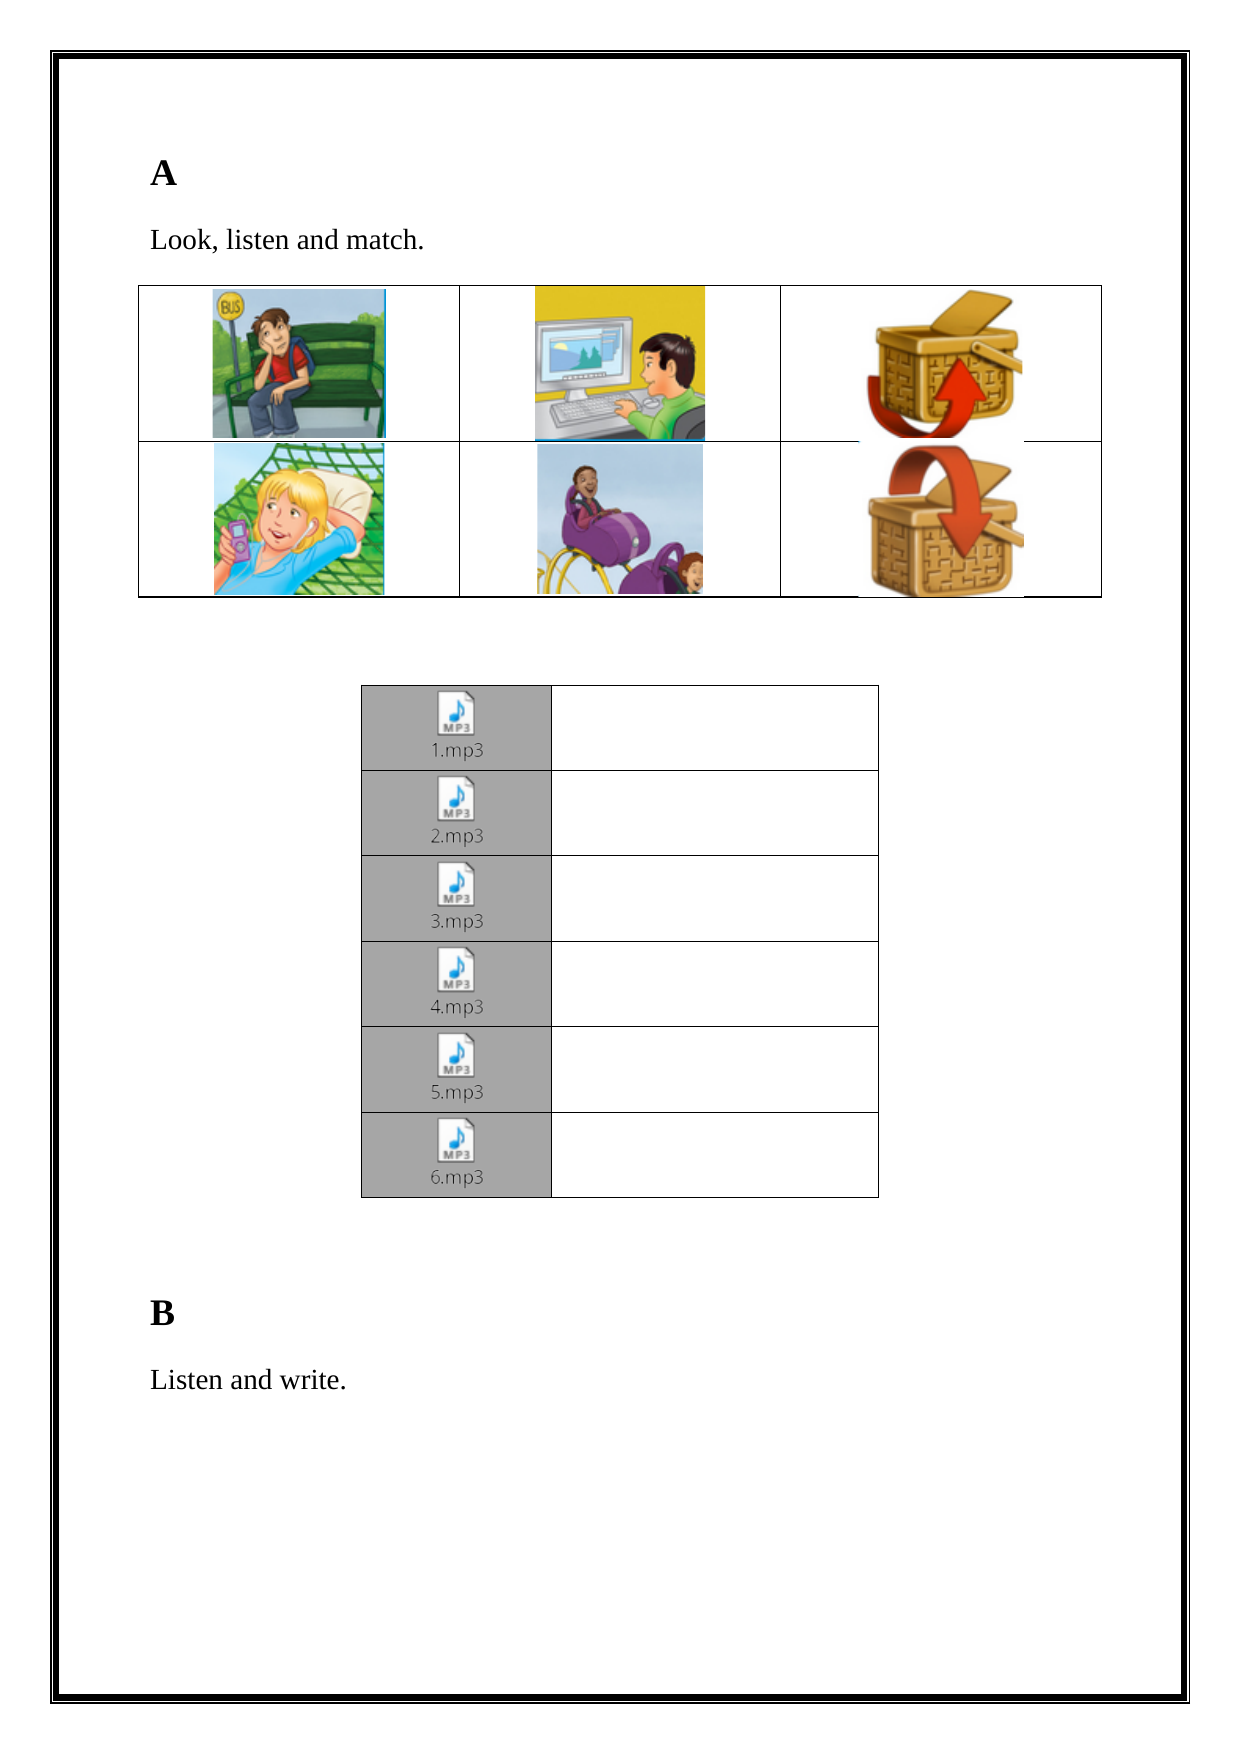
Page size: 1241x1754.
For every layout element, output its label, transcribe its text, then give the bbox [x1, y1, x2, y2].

table_cell [139, 442, 459, 596]
table_header [552, 686, 878, 770]
table_cell [362, 1113, 551, 1197]
table_cell [362, 771, 551, 855]
table_header [706, 286, 780, 441]
table_header [362, 686, 551, 770]
table_cell [460, 442, 780, 596]
subtitle Listen and write. [150, 1362, 1090, 1396]
picture [859, 289, 1023, 438]
table_cell [552, 1027, 878, 1112]
table_cell [552, 1113, 878, 1197]
picture [212, 289, 384, 438]
text B [150, 1290, 1090, 1333]
table_cell [362, 942, 551, 1026]
table_header [139, 286, 459, 441]
picture [214, 443, 385, 595]
table_header [460, 286, 535, 441]
table_cell [781, 442, 858, 596]
picture [537, 444, 703, 594]
table_header [781, 286, 1101, 441]
table_cell [362, 856, 551, 941]
picture [858, 441, 1024, 597]
text A [150, 150, 1090, 193]
table_cell [1024, 442, 1101, 596]
picture [535, 286, 706, 439]
table_cell [552, 856, 878, 941]
table_cell [552, 942, 878, 1026]
table_cell [552, 771, 878, 855]
table_cell [362, 1027, 551, 1112]
text Look, listen and match. [150, 222, 1090, 256]
